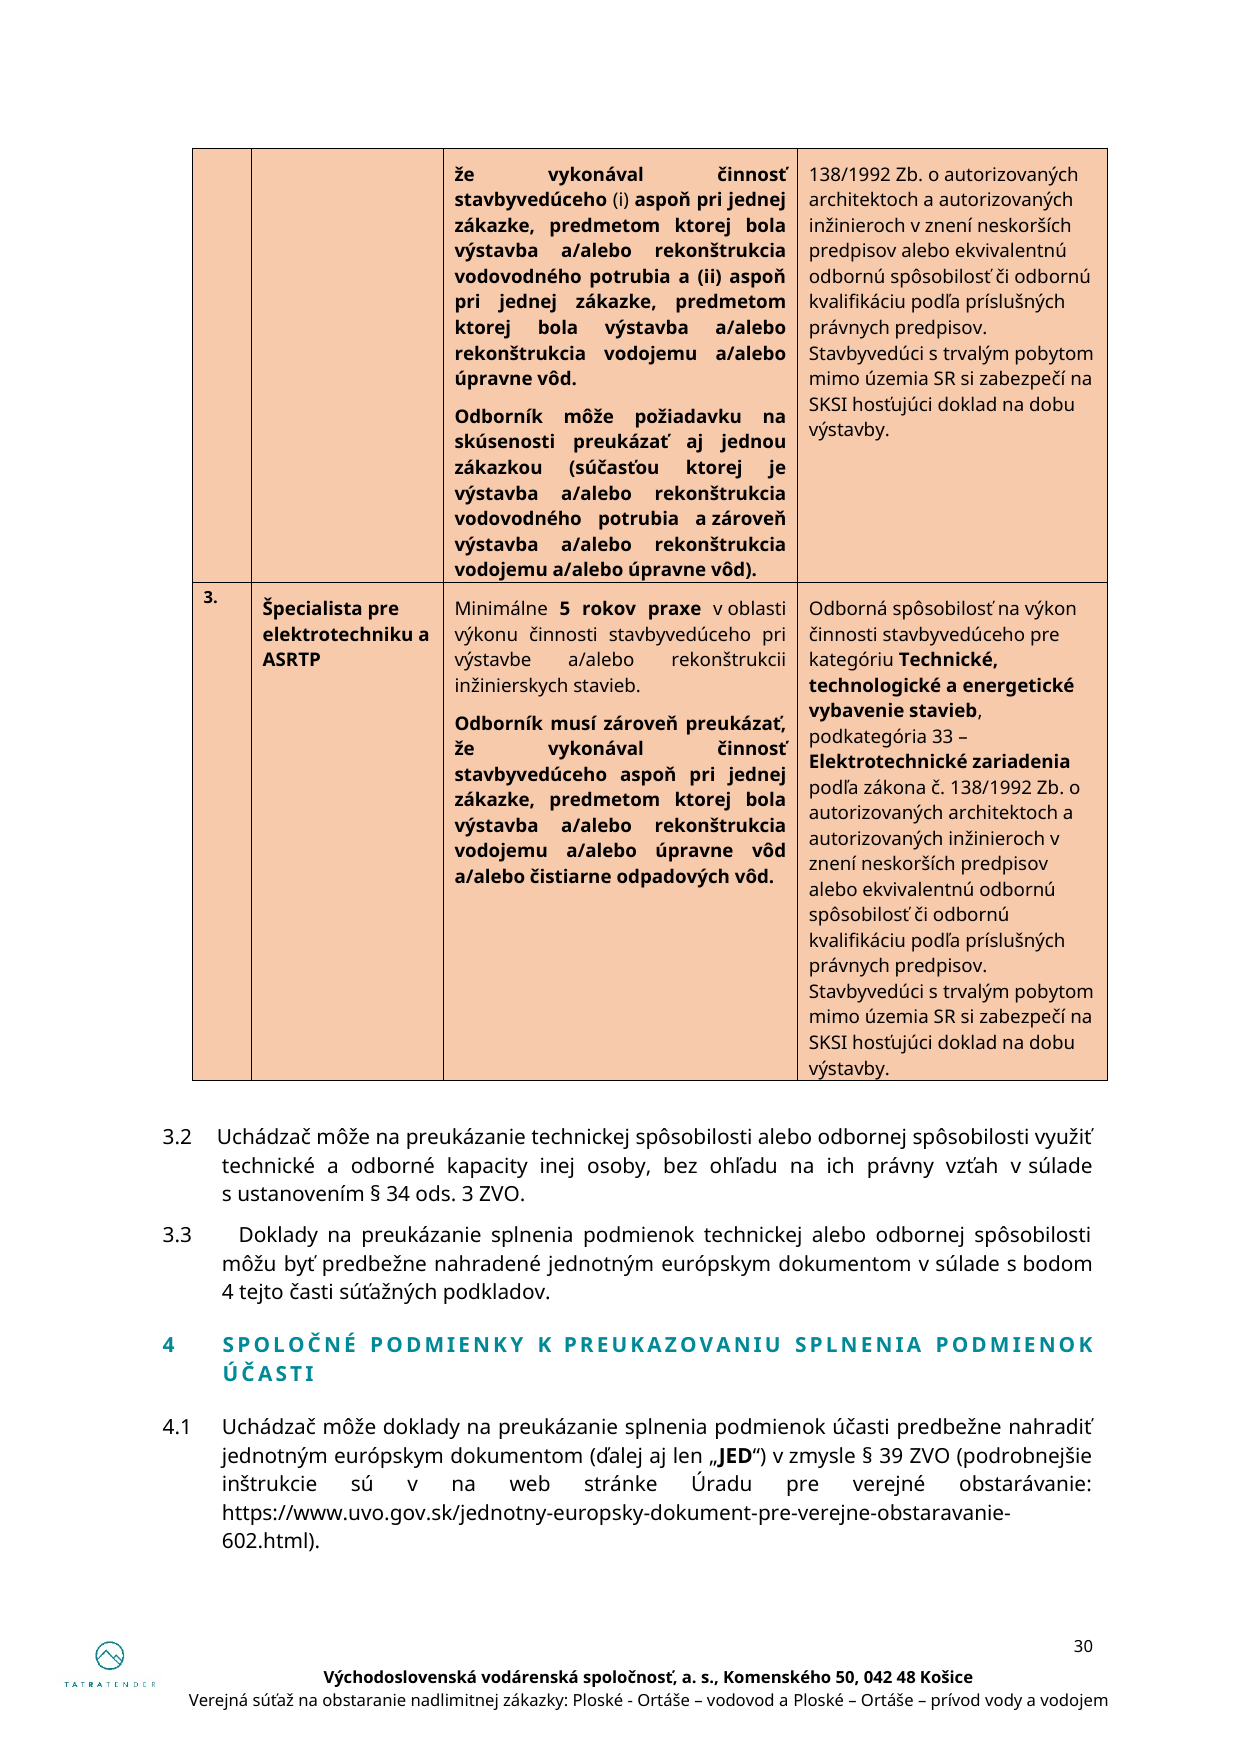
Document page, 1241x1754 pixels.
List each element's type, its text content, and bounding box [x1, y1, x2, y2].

subtitle Uchádzač môže na preukázanie technickej spôsobilosti alebo odbornej spôsobilosti využiť technické a odborné kapacity inej osoby, bez ohľadu na ich právny vzťah v súlade s ustanovením § 34 ods. 3 ZVO. [162, 1122, 1093, 1208]
list Uchádzač môže doklady na preukázanie splnenia podmienok účasti predbežne nahradiť jednotným európskym dokumentom (ďalej aj len „JED“) v zmysle § 39 ZVO (podrobnejšie inštrukcie sú v na web stránke Úradu pre verejné obstarávanie: https://www.uvo.gov.sk/jednotny-europsky-dokument-pre-verejne-obstaravanie-602.html). [162, 1412, 1093, 1554]
subtitle Doklady na preukázanie splnenia podmienok technickej alebo odbornej spôsobilosti môžu byť predbežne nahradené jednotným európskym dokumentom v súlade s bodom 4 tejto časti súťažných podkladov. [551, 1249, 1093, 1306]
table_cell [193, 149, 251, 582]
table_cell [193, 583, 251, 1080]
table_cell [798, 149, 1107, 582]
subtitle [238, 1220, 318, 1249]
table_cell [444, 149, 797, 582]
table_cell Odborná spôsobilosť na výkon činnosti stavbyvedúceho pre kategóriu Technické, technologické a energetické vybavenie stavieb, podkategória 33 – Elektrotechnické zariadenia podľa zákona č. 138/1992 Zb. o autorizovaných architektoch a autorizovaných inžinieroch v znení neskorších predpisov alebo ekvivalentnú odbornú spôsobilosť či odbornú kvalifikáciu podľa príslušných právnych predpisov. Stavbyvedúci s trvalým pobytom mimo územia SR si zabezpečí na SKSI hosťujúci doklad na dobu výstavby. [798, 583, 1107, 1080]
table_cell Špecialista pre elektrotechniku a ASRTP [252, 583, 443, 1080]
picture [43, 1617, 176, 1711]
text Spoločné podmienky k preukazovaniu splnenia podmienok účasti [162, 1331, 1093, 1387]
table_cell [252, 149, 443, 582]
table_cell Minimálne 5 rokov praxe v oblasti výkonu činnosti stavbyvedúceho pri výstavbe a/alebo rekonštrukcii inžinierskych stavieb. Odborník musí zároveň preukázať, že vykonával činnosť stavbyvedúceho aspoň pri jednej zákazke, predmetom ktorej bola výstavba a/alebo rekonštrukcia vodojemu a/alebo úpravne vôd a/alebo čistiarne odpadových vôd. [444, 583, 797, 1080]
